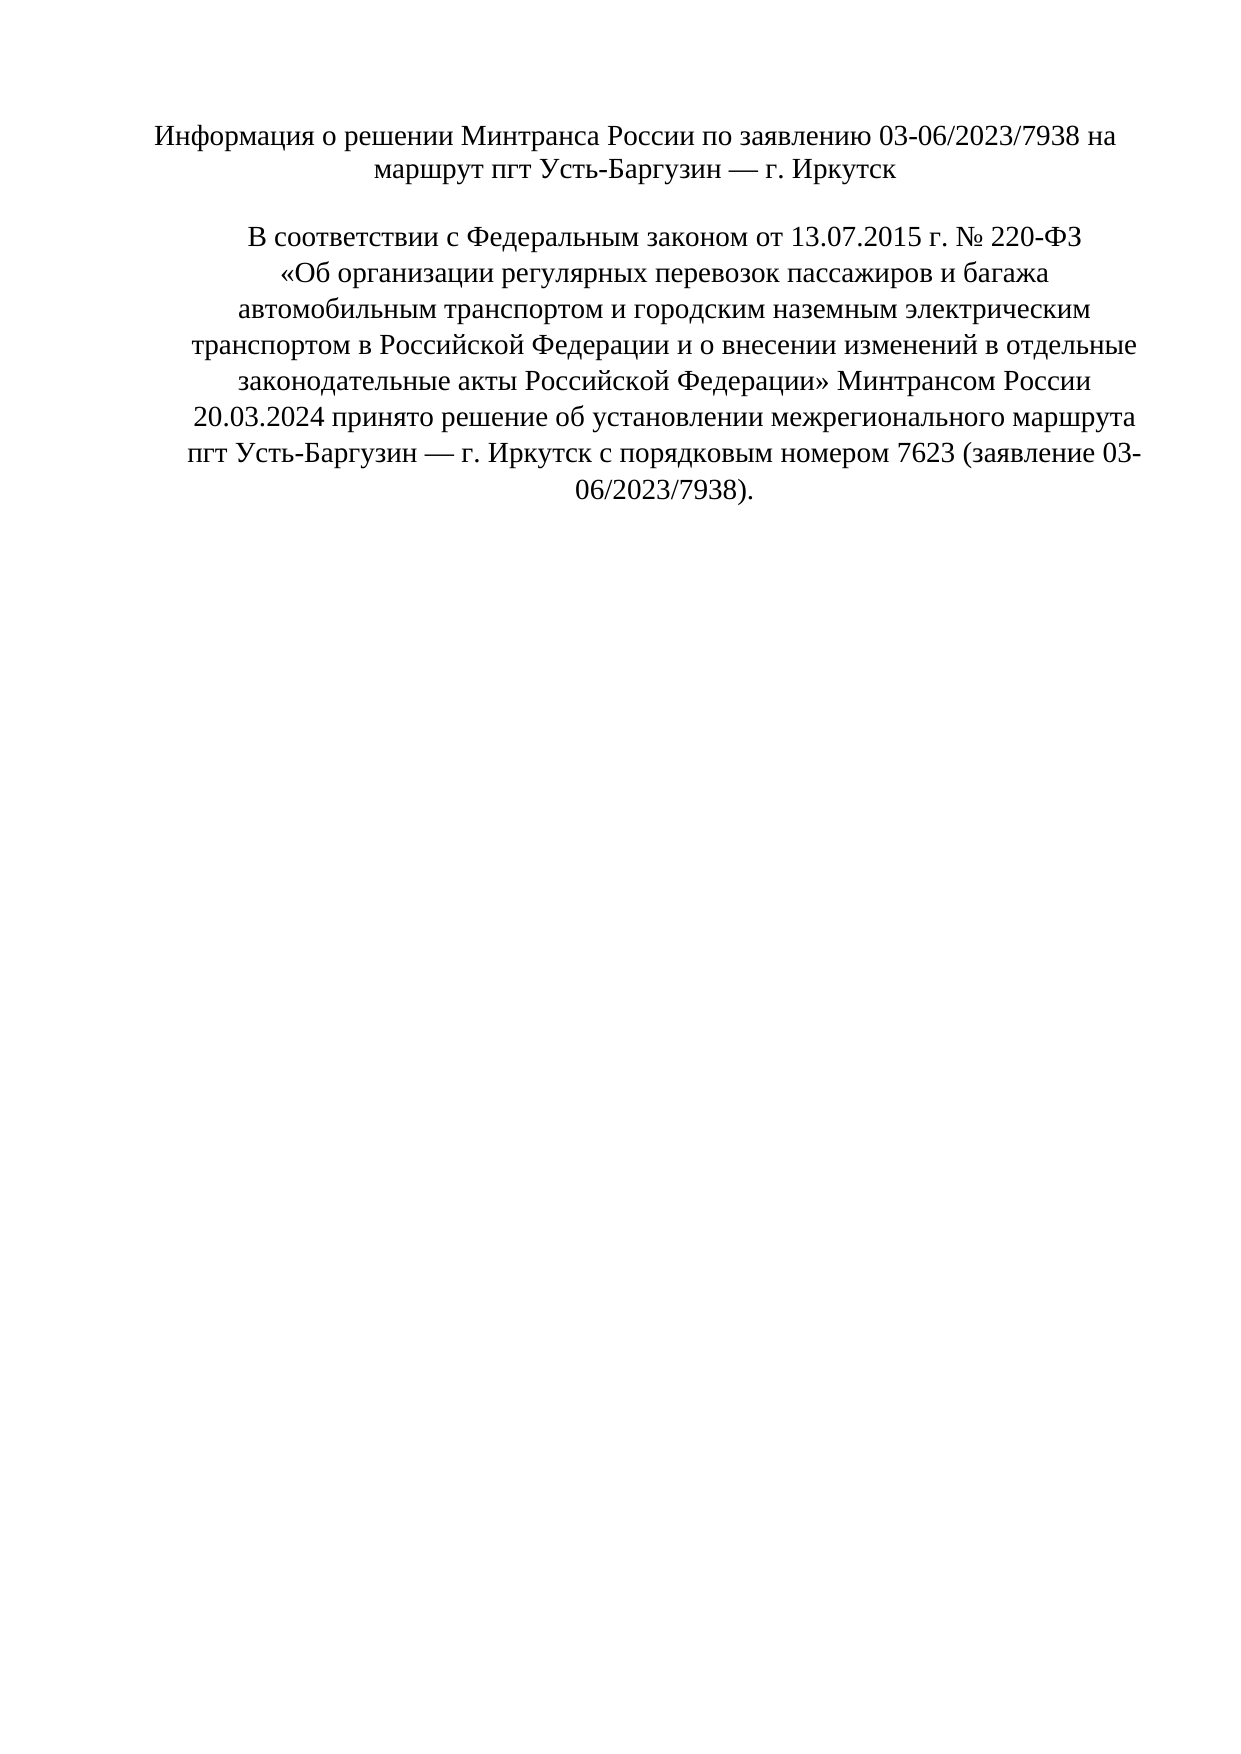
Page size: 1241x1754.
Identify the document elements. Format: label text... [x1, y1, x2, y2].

text В соответствии с Федеральным законом от 13.07.2015 г. № 220-ФЗ «Об организации регулярных перевозок пассажиров и багажа автомобильным транспортом и городским наземным электрическим транспортом в Российской Федерации и о внесении изменений в отдельные законодательные акты Российской Федерации» Минтрансом России 20.03.2024 принято решение об установлении межрегионального маршрута пгт Усть-Баргузин — г. Иркутск с порядковым номером 7623 (заявление 03-06/2023/7938). [177, 219, 1152, 505]
text Информация о решении Минтранса России по заявлению 03-06/2023/7938 на маршрут пгт Усть-Баргузин — г. Иркутск [118, 118, 1152, 185]
